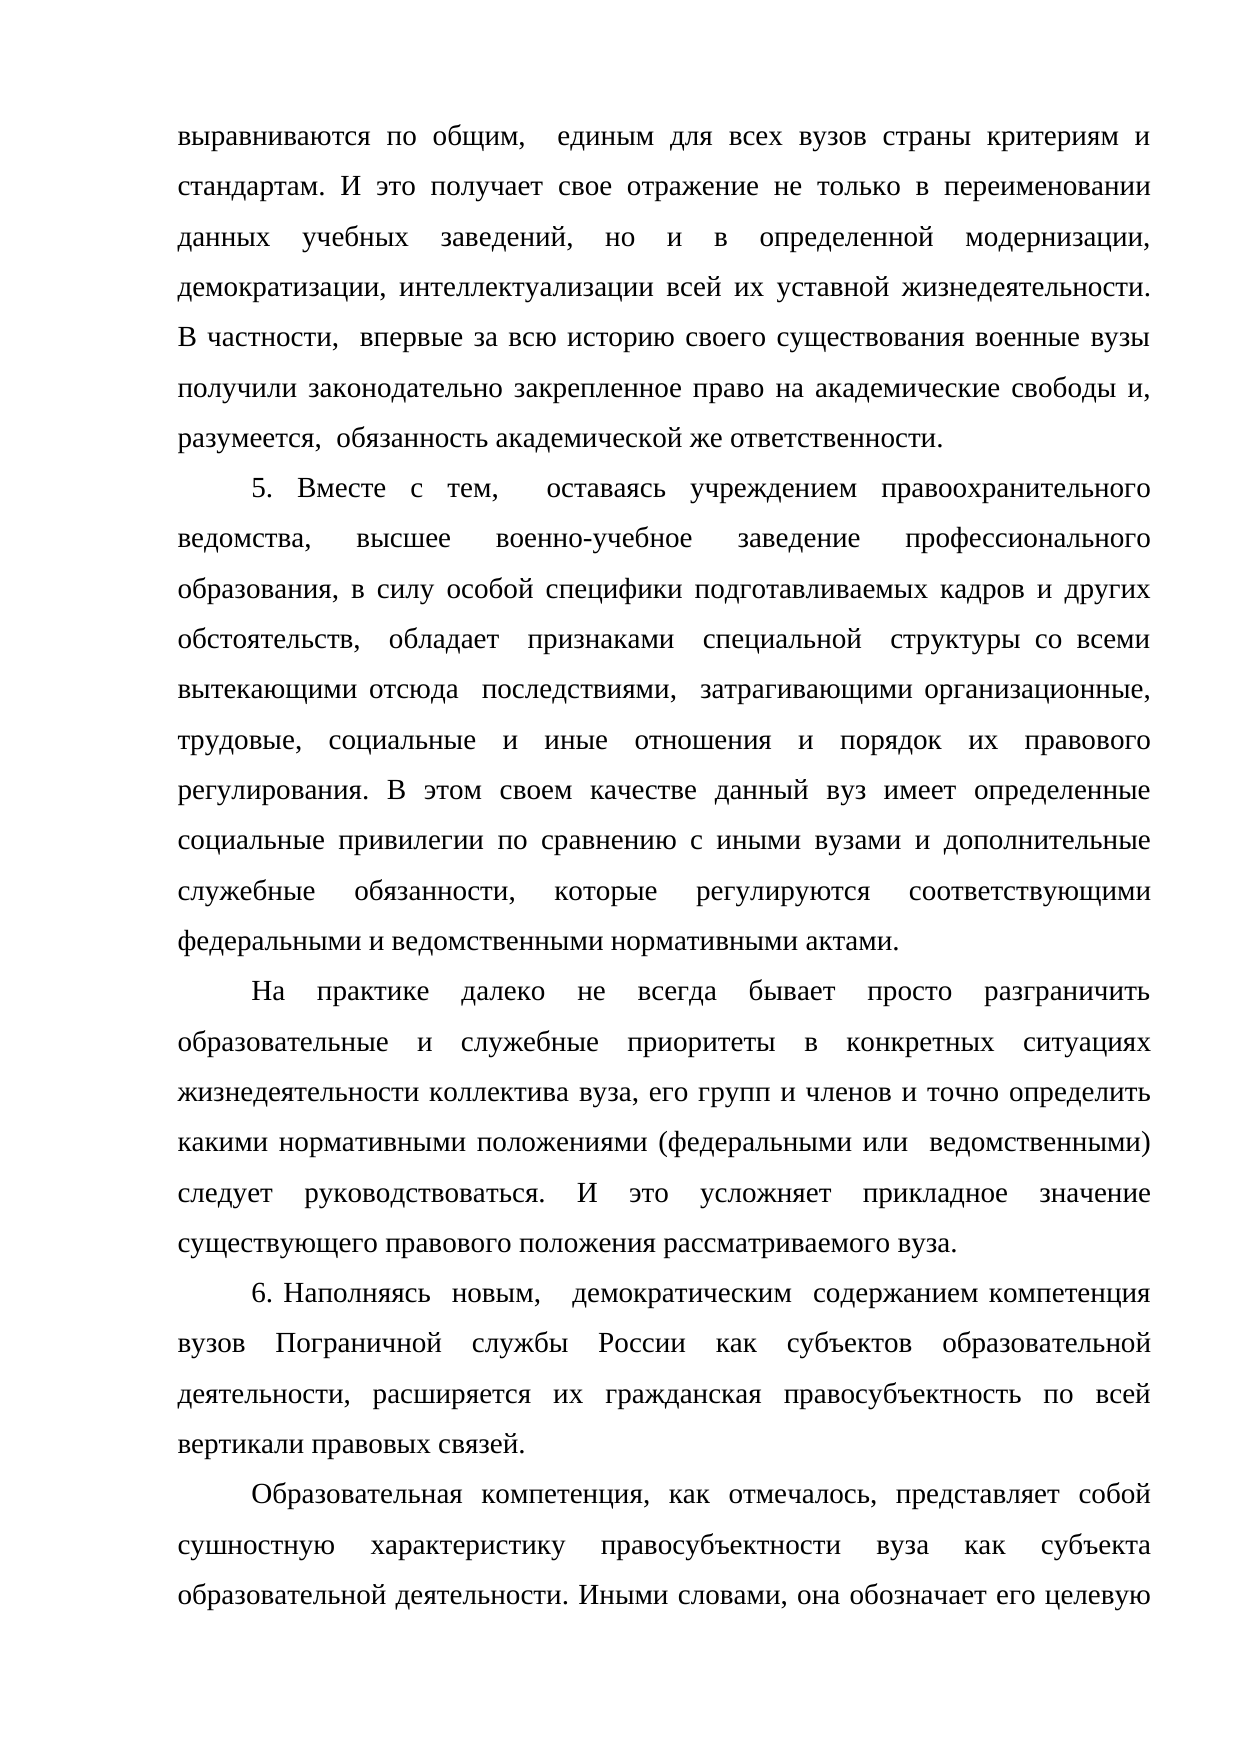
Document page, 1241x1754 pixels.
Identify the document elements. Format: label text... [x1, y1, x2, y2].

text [177, 118, 1152, 453]
text 6. Наполняясь новым, демократическим содержанием компетенция вузов Пограничной службы России как субъектов образовательной деятельности, расширяется их гражданская правосубъектность по всей вертикали правовых связей. [177, 1275, 1152, 1460]
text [177, 1477, 1152, 1611]
text 5. Вместе с тем, оставаясь учреждением правоохранительного ведомства, высшее военно-учебное заведение профессионального образования, в силу особой специфики подготавливаемых кадров и других обстоятельств, обладает признаками специальной структуры со всеми вытекающими отсюда последствиями, затрагивающими организационные, трудовые, социальные и иные отношения и порядок их правового регулирования. В этом своем качестве данный вуз имеет определенные социальные привилегии по сравнению с иными вузами и дополнительные служебные обязанности, которые регулируются соответствующими федеральными и ведомственными нормативными актами. [177, 470, 1152, 957]
text На практике далеко не всегда бывает просто разграничить образовательные и служебные приоритеты в конкретных ситуациях жизнедеятельности коллектива вуза, его групп и членов и точно определить какими нормативными положениями (федеральными или ведомственными) следует руководствоваться. И это усложняет прикладное значение существующего правового положения рассматриваемого вуза. [177, 973, 1152, 1258]
